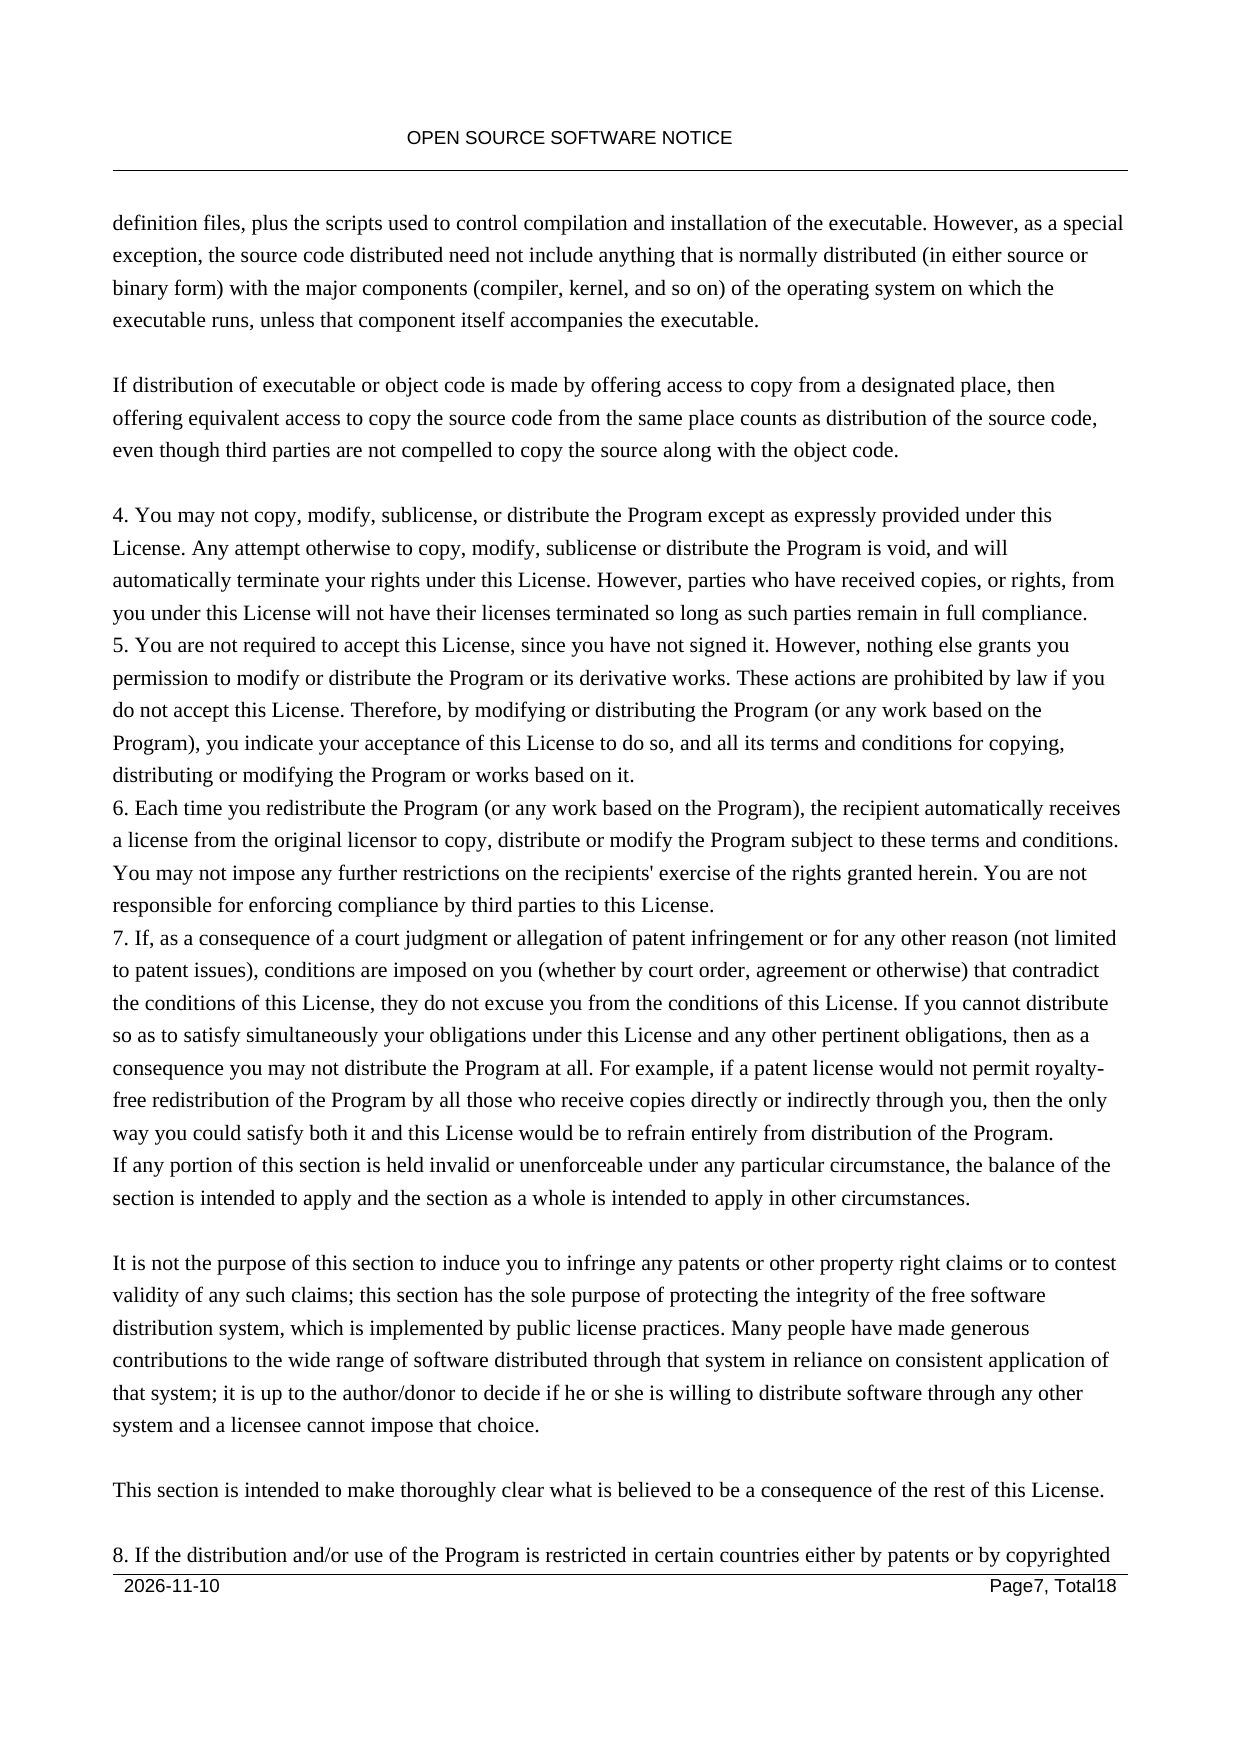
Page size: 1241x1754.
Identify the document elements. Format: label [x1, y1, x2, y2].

text [112, 206, 1128, 1571]
